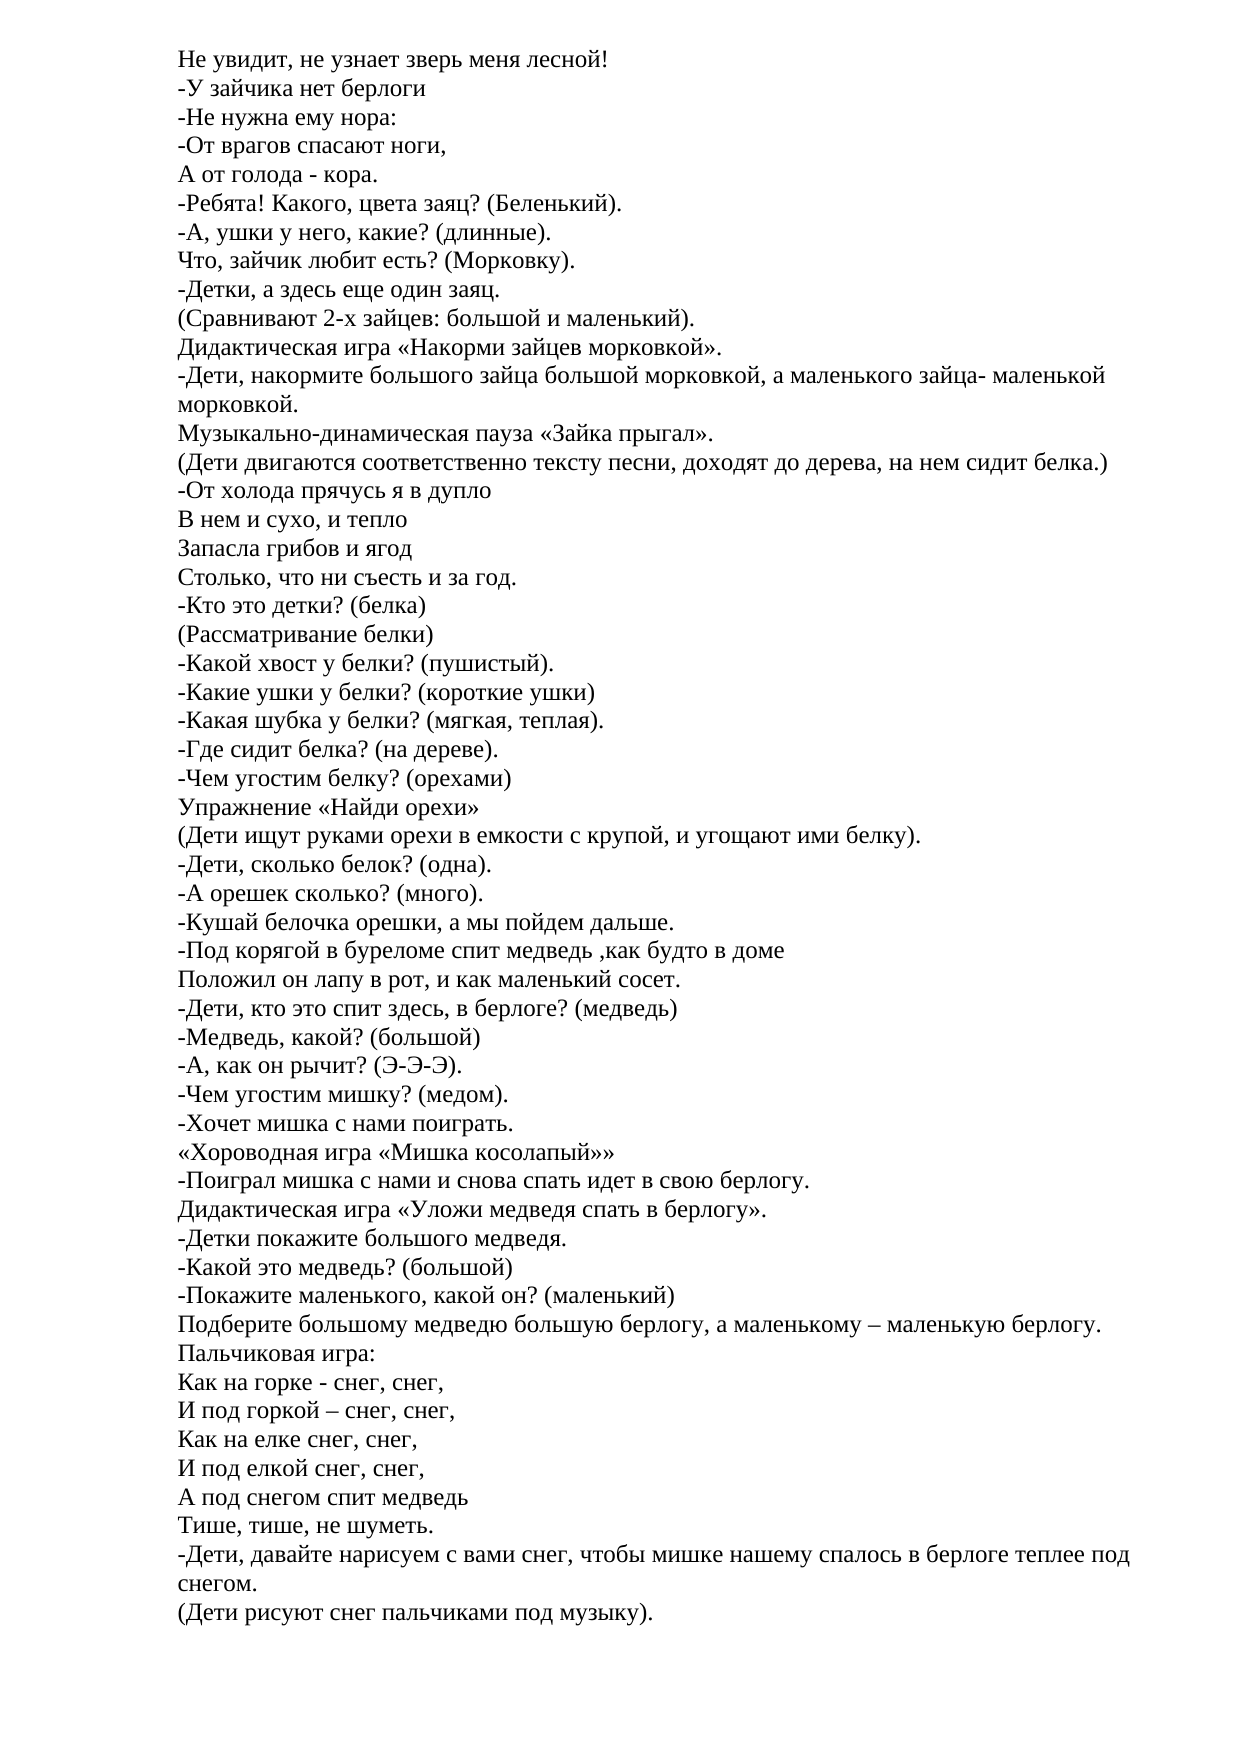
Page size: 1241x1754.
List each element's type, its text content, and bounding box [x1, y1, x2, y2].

text -Поиграл мишка с нами и снова спать идет в свою берлогу. [177, 1166, 1152, 1194]
text -Хочет мишка с нами поиграть. [177, 1108, 1152, 1137]
text (Дети ищут руками орехи в емкости с крупой, и угощают ими белку). [177, 821, 1152, 849]
text -Ребята! Какого, цвета заяц? (Беленький). [177, 188, 1152, 217]
text -Под корягой в буреломе спит медведь ,как будто в доме [177, 936, 1152, 964]
text -Дети, кто это спит здесь, в берлоге? (медведь) [177, 993, 1152, 1022]
text Подберите большому медведю большую берлогу, а маленькому – маленькую берлогу. [177, 1309, 1152, 1338]
text Запасла грибов и ягод [177, 533, 1152, 562]
text Как на елке снег, снег, [177, 1424, 1152, 1453]
text -Кто это детки? (белка) [177, 591, 1152, 619]
text А под снегом спит медведь [177, 1482, 1152, 1511]
text «Хороводная игра «Мишка косолапый»» [177, 1137, 1152, 1166]
text Дидактическая игра «Уложи медведя спать в берлогу». [177, 1194, 1152, 1223]
text -Чем угостим белку? (орехами) [177, 763, 1152, 792]
text Музыкально-динамическая пауза «Зайка прыгал». [177, 418, 1152, 447]
text -А, ушки у него, какие? (длинные). [177, 217, 1152, 246]
text -Медведь, какой? (большой) [177, 1022, 1152, 1051]
text -Чем угостим мишку? (медом). [177, 1079, 1152, 1108]
text -Детки покажите большого медведя. [177, 1223, 1152, 1252]
text Не увидит, не узнает зверь меня лесной! [177, 44, 1152, 73]
text -Не нужна ему нора: [177, 102, 1152, 131]
text -Дети, сколько белок? (одна). [177, 849, 1152, 878]
text Столько, что ни съесть и за год. [177, 562, 1152, 591]
text В нем и сухо, и тепло [177, 504, 1152, 533]
text -Какие ушки у белки? (короткие ушки) [177, 677, 1152, 706]
text (Рассматривание белки) [177, 619, 1152, 648]
text -От врагов спасают ноги, [177, 131, 1152, 159]
text -Какой хвост у белки? (пушистый). [177, 648, 1152, 677]
text (Дети рисуют снег пальчиками под музыку). [177, 1597, 1152, 1626]
text -А, как он рычит? (Э-Э-Э). [177, 1051, 1152, 1079]
text -Покажите маленького, какой он? (маленький) [177, 1281, 1152, 1309]
text -Где сидит белка? (на дереве). [177, 734, 1152, 763]
text -У зайчика нет берлоги [177, 73, 1152, 102]
text -От холода прячусь я в дупло [177, 476, 1152, 504]
text А от голода - кора. [177, 159, 1152, 188]
text И под елкой снег, снег, [177, 1453, 1152, 1482]
text Пальчиковая игра: [177, 1338, 1152, 1367]
text -А орешек сколько? (много). [177, 878, 1152, 907]
text Тише, тише, не шуметь. [177, 1511, 1152, 1539]
text И под горкой – снег, снег, [177, 1396, 1152, 1424]
text Как на горке - снег, снег, [177, 1367, 1152, 1396]
text -Кушай белочка орешки, а мы пойдем дальше. [177, 907, 1152, 936]
text -Дети, накормите большого зайца большой морковкой, а маленького зайца- маленькой морковкой. [177, 361, 1152, 418]
text Положил он лапу в рот, и как маленький сосет. [177, 964, 1152, 993]
text -Какая шубка у белки? (мягкая, теплая). [177, 706, 1152, 734]
text Упражнение «Найди орехи» [177, 792, 1152, 821]
text -Детки, а здесь еще один заяц. [177, 274, 1152, 303]
text (Сравнивают 2-х зайцев: большой и маленький). [177, 303, 1152, 332]
text Дидактическая игра «Накорми зайцев морковкой». [177, 332, 1152, 361]
text -Какой это медведь? (большой) [177, 1252, 1152, 1281]
text (Дети двигаются соответственно тексту песни, доходят до дерева, на нем сидит белка.) [177, 447, 1152, 476]
text Что, зайчик любит есть? (Морковку). [177, 246, 1152, 274]
text -Дети, давайте нарисуем с вами снег, чтобы мишке нашему спалось в берлоге теплее под снегом. [177, 1539, 1152, 1597]
